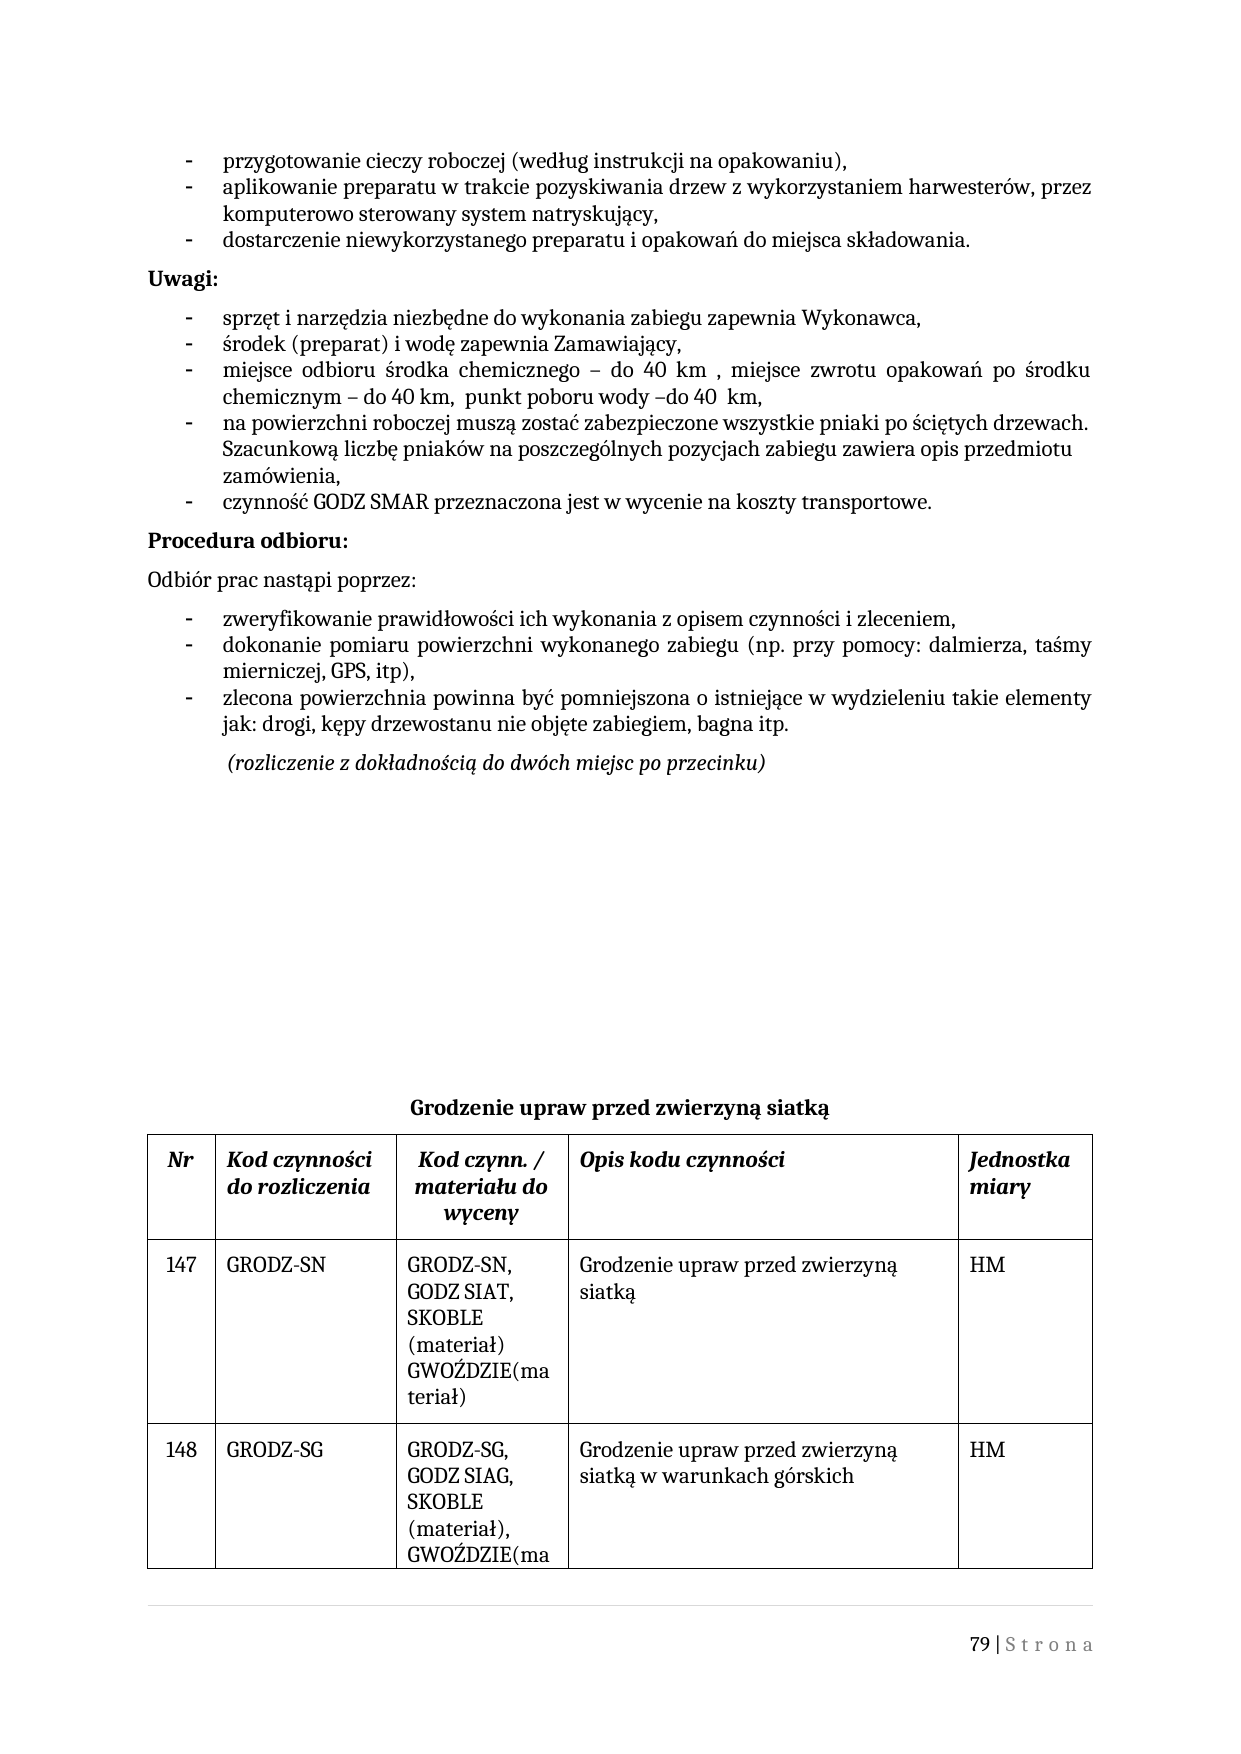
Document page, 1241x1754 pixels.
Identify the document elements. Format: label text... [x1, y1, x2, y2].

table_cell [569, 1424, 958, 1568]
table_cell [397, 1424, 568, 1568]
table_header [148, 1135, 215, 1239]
list czynność GODZ SMAR przeznaczona jest w wycenie na koszty transportowe. [185, 489, 1093, 515]
list zweryfikowanie prawidłowości ich wykonania z opisem czynności i zleceniem, [185, 605, 1093, 632]
list zlecona powierzchnia powinna być pomniejszona o istniejące w wydzieleniu takie elementy jak: drogi, kępy drzewostanu nie objęte zabiegiem, bagna itp. [185, 684, 1093, 737]
list sprzęt i narzędzia niezbędne do wykonania zabiegu zapewnia Wykonawca, [185, 304, 1093, 331]
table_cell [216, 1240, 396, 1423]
list przygotowanie cieczy roboczej (według instrukcji na opakowaniu), [185, 148, 1093, 174]
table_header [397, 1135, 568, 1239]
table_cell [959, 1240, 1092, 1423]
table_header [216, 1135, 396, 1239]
list miejsce odbioru środka chemicznego – do 40 km , miejsce zwrotu opakowań po środku chemicznym – do 40 km, punkt poboru wody –do 40 km, [185, 357, 1093, 410]
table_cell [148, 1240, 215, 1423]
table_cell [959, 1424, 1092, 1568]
text Uwagi: [148, 266, 1093, 292]
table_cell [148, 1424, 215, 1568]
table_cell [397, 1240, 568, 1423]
text Grodzenie upraw przed zwierzyną siatką [148, 1095, 1093, 1121]
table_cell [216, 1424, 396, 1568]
text Procedura odbioru: [148, 528, 1093, 554]
list dokonanie pomiaru powierzchni wykonanego zabiegu (np. przy pomocy: dalmierza, taśmy mierniczej, GPS, itp), [185, 632, 1093, 684]
text Odbiór prac nastąpi poprzez: [148, 567, 1093, 593]
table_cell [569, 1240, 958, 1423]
list aplikowanie preparatu w trakcie pozyskiwania drzew z wykorzystaniem harwesterów, przez komputerowo sterowany system natryskujący, [185, 174, 1093, 227]
text (rozliczenie z dokładnością do dwóch miejsc po przecinku) [148, 750, 1093, 776]
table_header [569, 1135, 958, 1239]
list środek (preparat) i wodę zapewnia Zamawiający, [185, 331, 1093, 357]
list na powierzchni roboczej muszą zostać zabezpieczone wszystkie pniaki po ściętych drzewach. Szacunkową liczbę pniaków na poszczególnych pozycjach zabiegu zawiera opis przedmiotu zamówienia, [185, 410, 1093, 489]
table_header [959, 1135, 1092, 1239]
list dostarczenie niewykorzystanego preparatu i opakowań do miejsca składowania. [185, 227, 1093, 253]
